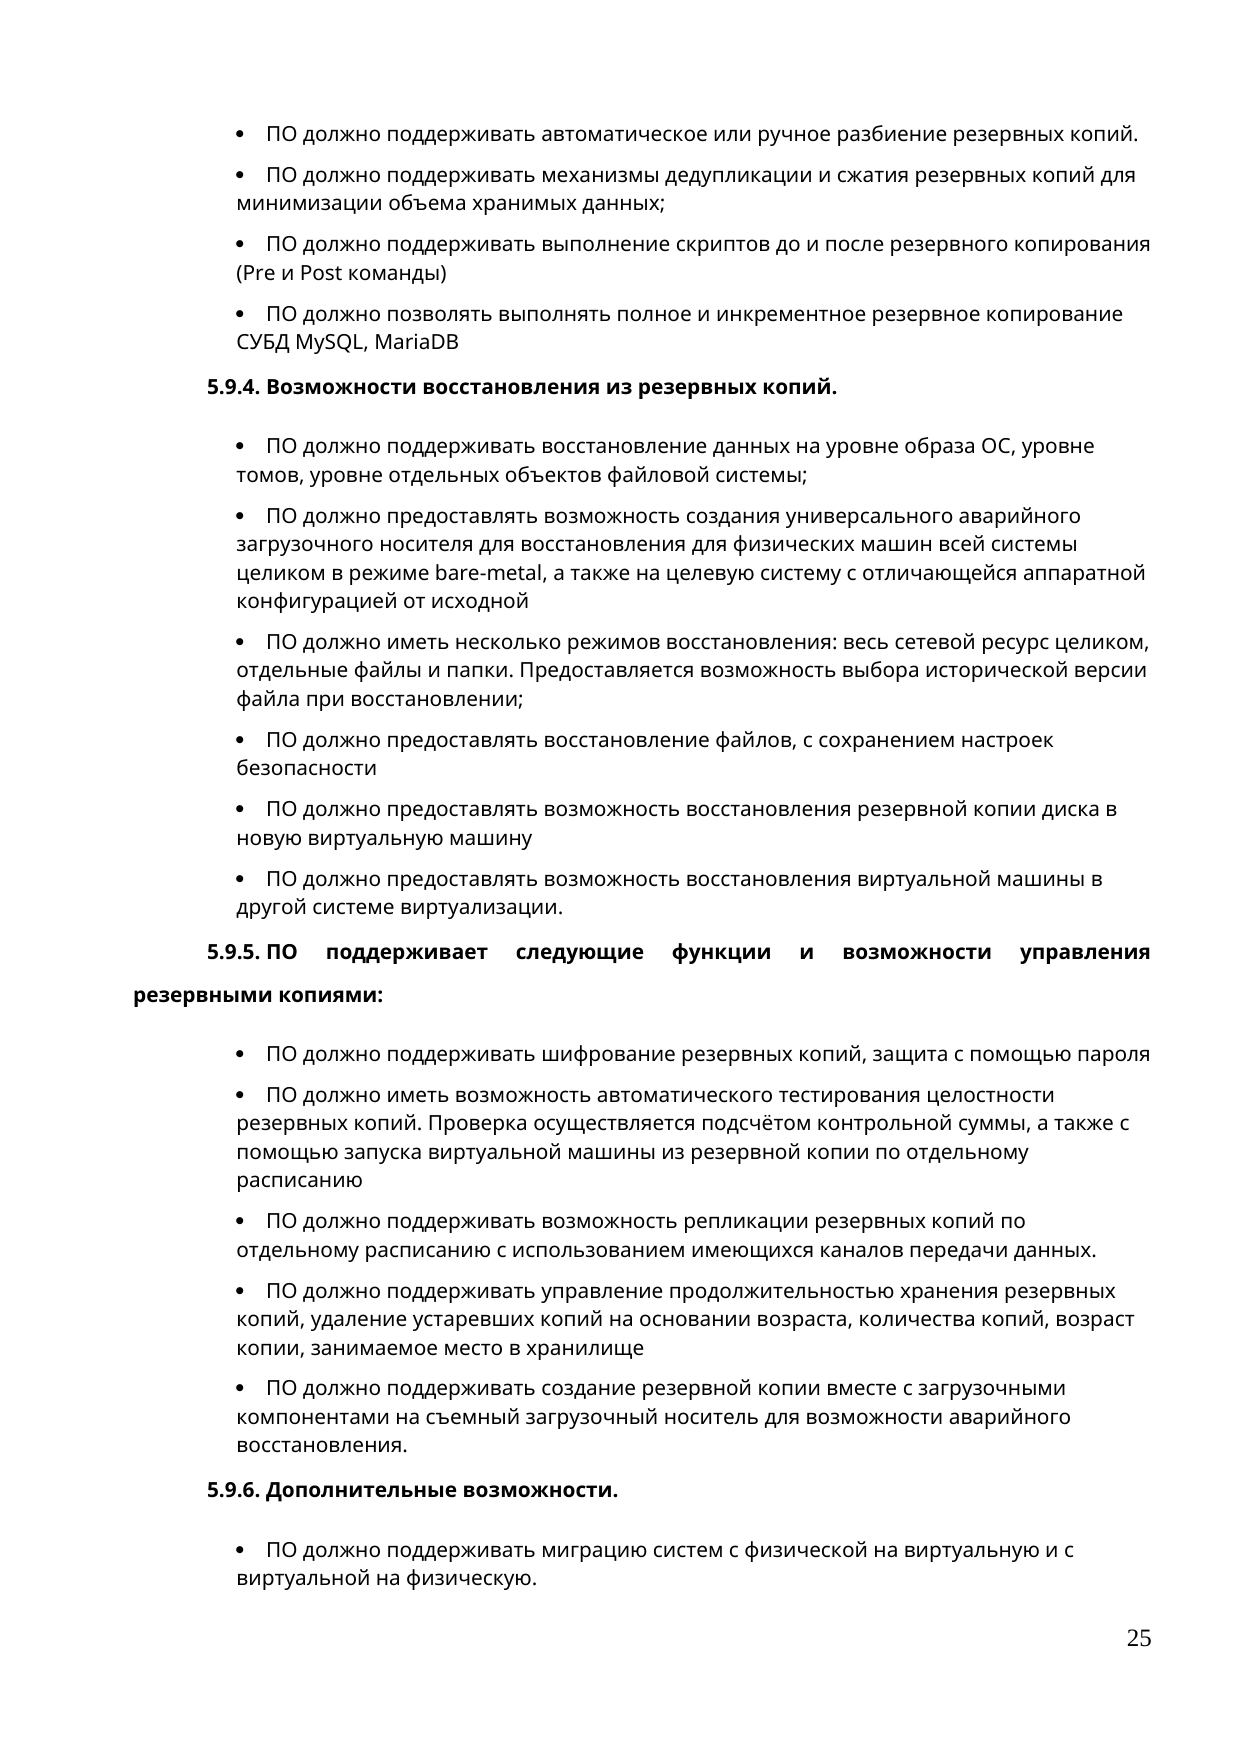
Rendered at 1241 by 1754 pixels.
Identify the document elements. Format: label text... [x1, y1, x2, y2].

list ПО должно предоставлять восстановление файлов, с сохранением настроек безопасности [236, 725, 1152, 782]
list ПО должно предоставлять возможность восстановления виртуальной машины в другой системе виртуализации. [236, 864, 1152, 921]
list ПО должно поддерживать управление продолжительностью хранения резервных копий, удаление устаревших копий на основании возраста, количества копий, возраст копии, занимаемое место в хранилище [236, 1276, 1152, 1361]
list ПО должно поддерживать механизмы дедупликации и сжатия резервных копий для минимизации объема хранимых данных; [236, 160, 1152, 217]
subtitle ПО поддерживает следующие функции и возможности управления резервными копиями: [133, 937, 1152, 1008]
list ПО должно предоставлять возможность создания универсального аварийного загрузочного носителя для восстановления для физических машин всей системы целиком в режиме bare-metal, а также на целевую систему с отличающейся аппаратной конфигурацией от исходной [236, 501, 1152, 615]
subtitle Дополнительные возможности. [133, 1476, 1152, 1504]
list ПО должно иметь возможность автоматического тестирования целостности резервных копий. Проверка осуществляется подсчётом контрольной суммы, а также с помощью запуска виртуальной машины из резервной копии по отдельному расписанию [236, 1080, 1152, 1194]
list ПО должно поддерживать автоматическое или ручное разбиение резервных копий. [236, 119, 1152, 147]
list ПО должно поддерживать выполнение скриптов до и после резервного копирования (Pre и Post команды) [236, 229, 1152, 286]
subtitle Возможности восстановления из резервных копий. [133, 372, 1152, 401]
list ПО должно поддерживать возможность репликации резервных копий по отдельному расписанию с использованием имеющихся каналов передачи данных. [236, 1206, 1152, 1263]
list ПО должно иметь несколько режимов восстановления: весь сетевой ресурс целиком, отдельные файлы и папки. Предоставляется возможность выбора исторической версии файла при восстановлении; [236, 627, 1152, 712]
list ПО должно предоставлять возможность восстановления резервной копии диска в новую виртуальную машину [236, 794, 1152, 851]
list ПО должно позволять выполнять полное и инкрементное резервное копирование СУБД MySQL, MariaDB [236, 299, 1152, 356]
list ПО должно поддерживать шифрование резервных копий, защита с помощью пароля [236, 1039, 1152, 1068]
list ПО должно поддерживать создание резервной копии вместе с загрузочными компонентами на съемный загрузочный носитель для возможности аварийного восстановления. [236, 1373, 1152, 1459]
list ПО должно поддерживать восстановление данных на уровне образа ОС, уровне томов, уровне отдельных объектов файловой системы; [236, 432, 1152, 488]
list ПО должно поддерживать миграцию систем с физической на виртуальную и с виртуальной на физическую. [236, 1535, 1152, 1592]
